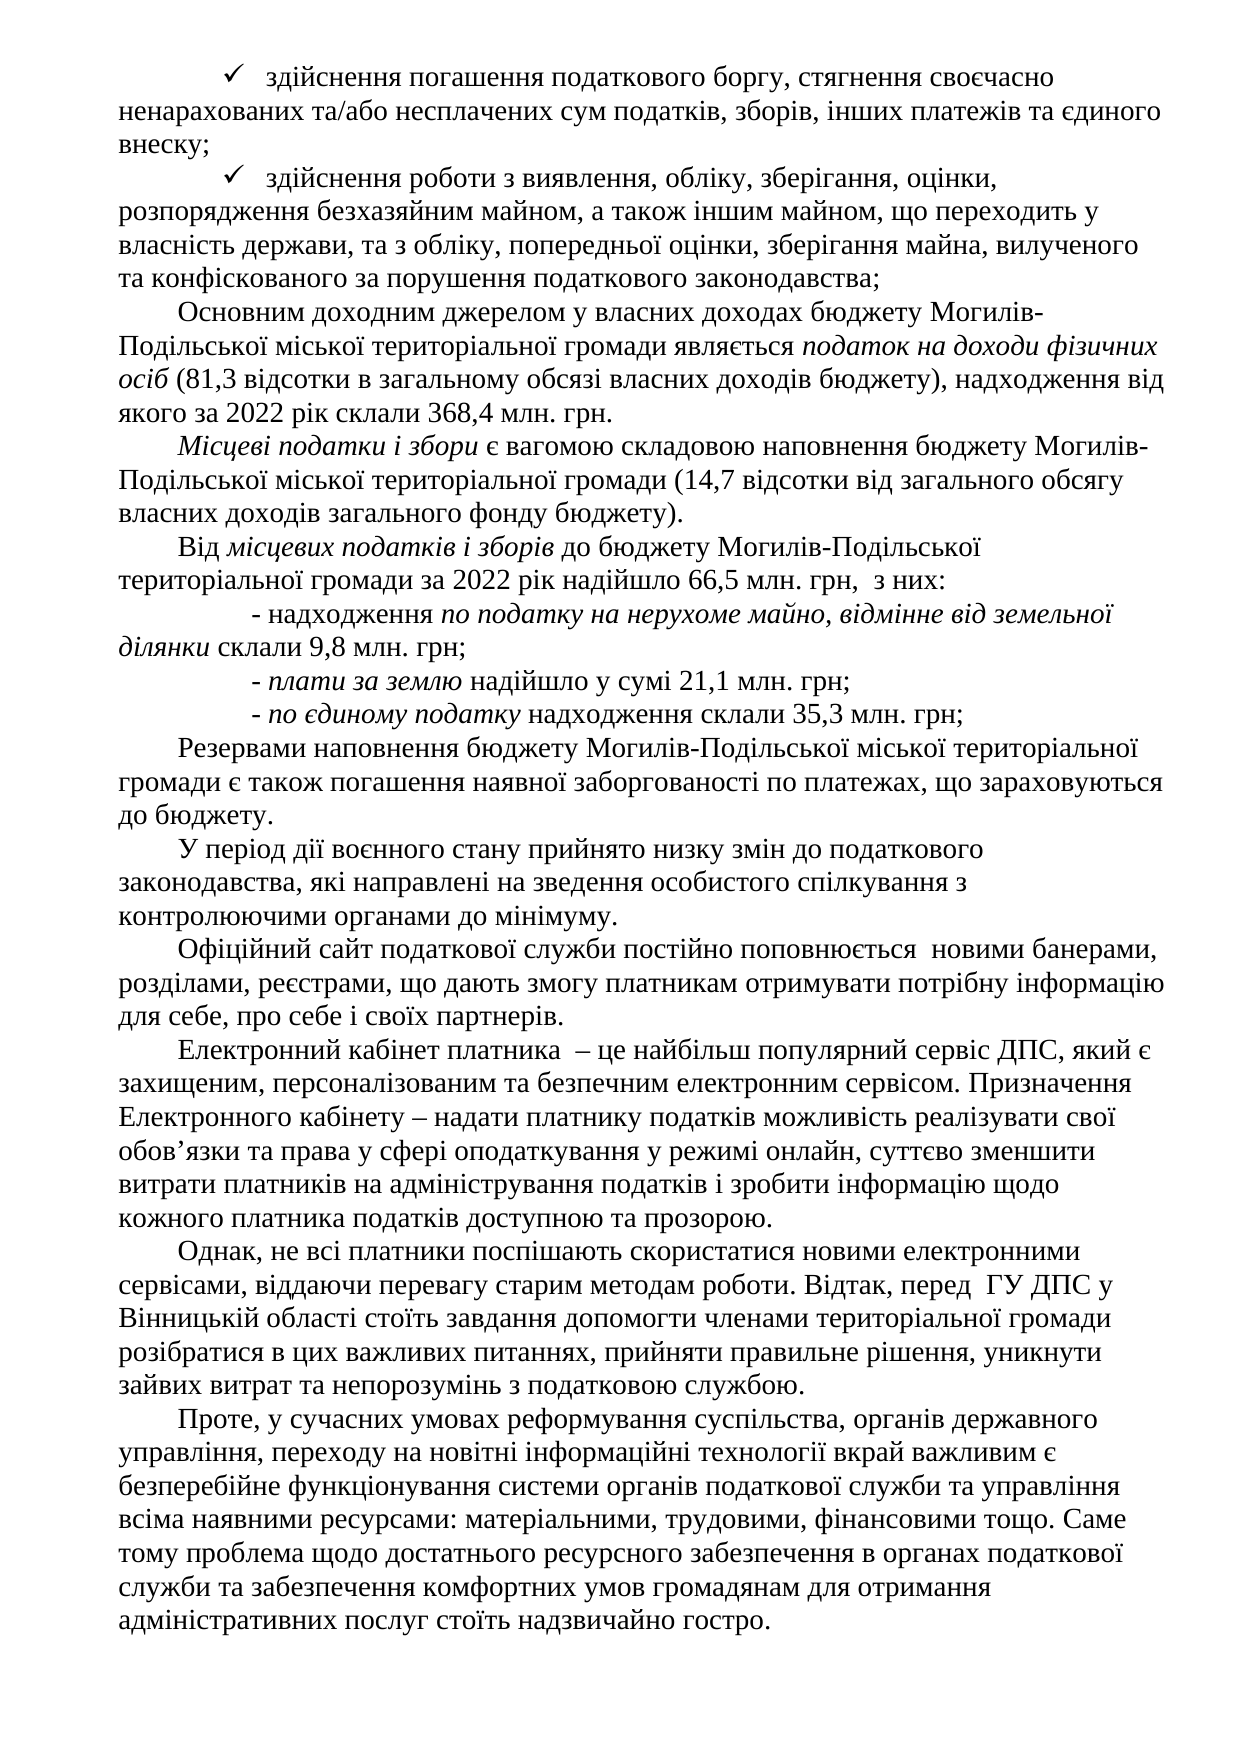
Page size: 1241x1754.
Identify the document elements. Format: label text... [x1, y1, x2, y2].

text Резервами наповнення бюджету Могилів-Подільської міської територіальної громади є також погашення наявної заборгованості по платежах, що зараховуються до бюджету. [118, 730, 1167, 831]
text Проте, у сучасних умовах реформування суспільства, органів державного управління, переходу на новітні інформаційні технології вкрай важливим є безперебійне функціонування системи органів податкової служби та управління всіма наявними ресурсами: матеріальними, трудовими, фінансовими тощо. Саме тому проблема щодо достатнього ресурсного забезпечення в органах податкової служби та забезпечення комфортних умов громадянам для отримання адміністративних послуг стоїть надзвичайно гостро. [118, 1401, 1167, 1636]
text - надходження по податку на нерухоме майно, відмінне від земельної ділянки склали 9,8 млн. грн; [118, 596, 1167, 663]
text Однак, не всі платники поспішають скористатися новими електронними сервісами, віддаючи перевагу старим методам роботи. Відтак, перед ГУ ДПС у Вінницькій області стоїть завдання допомогти членами територіальної громади розібратися в цих важливих питаннях, прийняти правильне рішення, уникнути зайвих витрат та непорозумінь з податковою службою. [118, 1233, 1167, 1401]
text Місцеві податки і збори є вагомою складовою наповнення бюджету Могилів-Подільської міської територіальної громади (14,7 відсотки від загального обсягу власних доходів загального фонду бюджету). [118, 428, 1167, 529]
text Від місцевих податків і зборів до бюджету Могилів-Подільської територіальної громади за 2022 рік надійшло 66,5 млн. грн, з них: [118, 529, 1167, 596]
list здійснення роботи з виявлення, обліку, зберігання, оцінки, розпорядження безхазяйним майном, а також іншим майном, що переходить у власність держави, та з обліку, попередньої оцінки, зберігання майна, вилученого та конфіскованого за порушення податкового законодавства; [118, 160, 1167, 294]
text - по єдиному податку надходження склали 35,3 млн. грн; [118, 697, 1167, 730]
text Електронний кабінет платника – це найбільш популярний сервіс ДПС, який є захищеним, персоналізованим та безпечним електронним сервісом. Призначення Електронного кабінету – надати платнику податків можливість реалізувати свої обов’язки та права у сфері оподаткування у режимі онлайн, суттєво зменшити витрати платників на адміністрування податків і зробити інформацію щодо кожного платника податків доступною та прозорою. [118, 1032, 1167, 1233]
text У період дії воєнного стану прийнято низку змін до податкового законодавства, які направлені на зведення особистого спілкування з контролюючими органами до мінімуму. [118, 831, 1167, 931]
text - плати за землю надійшло у сумі 21,1 млн. грн; [118, 663, 1167, 697]
list Основним доходним джерелом у власних доходах бюджету Могилів-Подільської міської територіальної громади являється податок на доходи фізичних осіб (81,3 відсотки в загальному обсязі власних доходів бюджету), надходження від якого за 2022 рік склали 368,4 млн. грн. [118, 294, 1167, 428]
list здійснення погашення податкового боргу, стягнення своєчасно ненарахованих та/або несплачених сум податків, зборів, інших платежів та єдиного внеску; [118, 59, 1167, 160]
text Офіційний сайт податкової служби постійно поповнюється новими банерами, розділами, реєстрами, що дають змогу платникам отримувати потрібну інформацію для себе, про себе і своїх партнерів. [118, 931, 1167, 1032]
